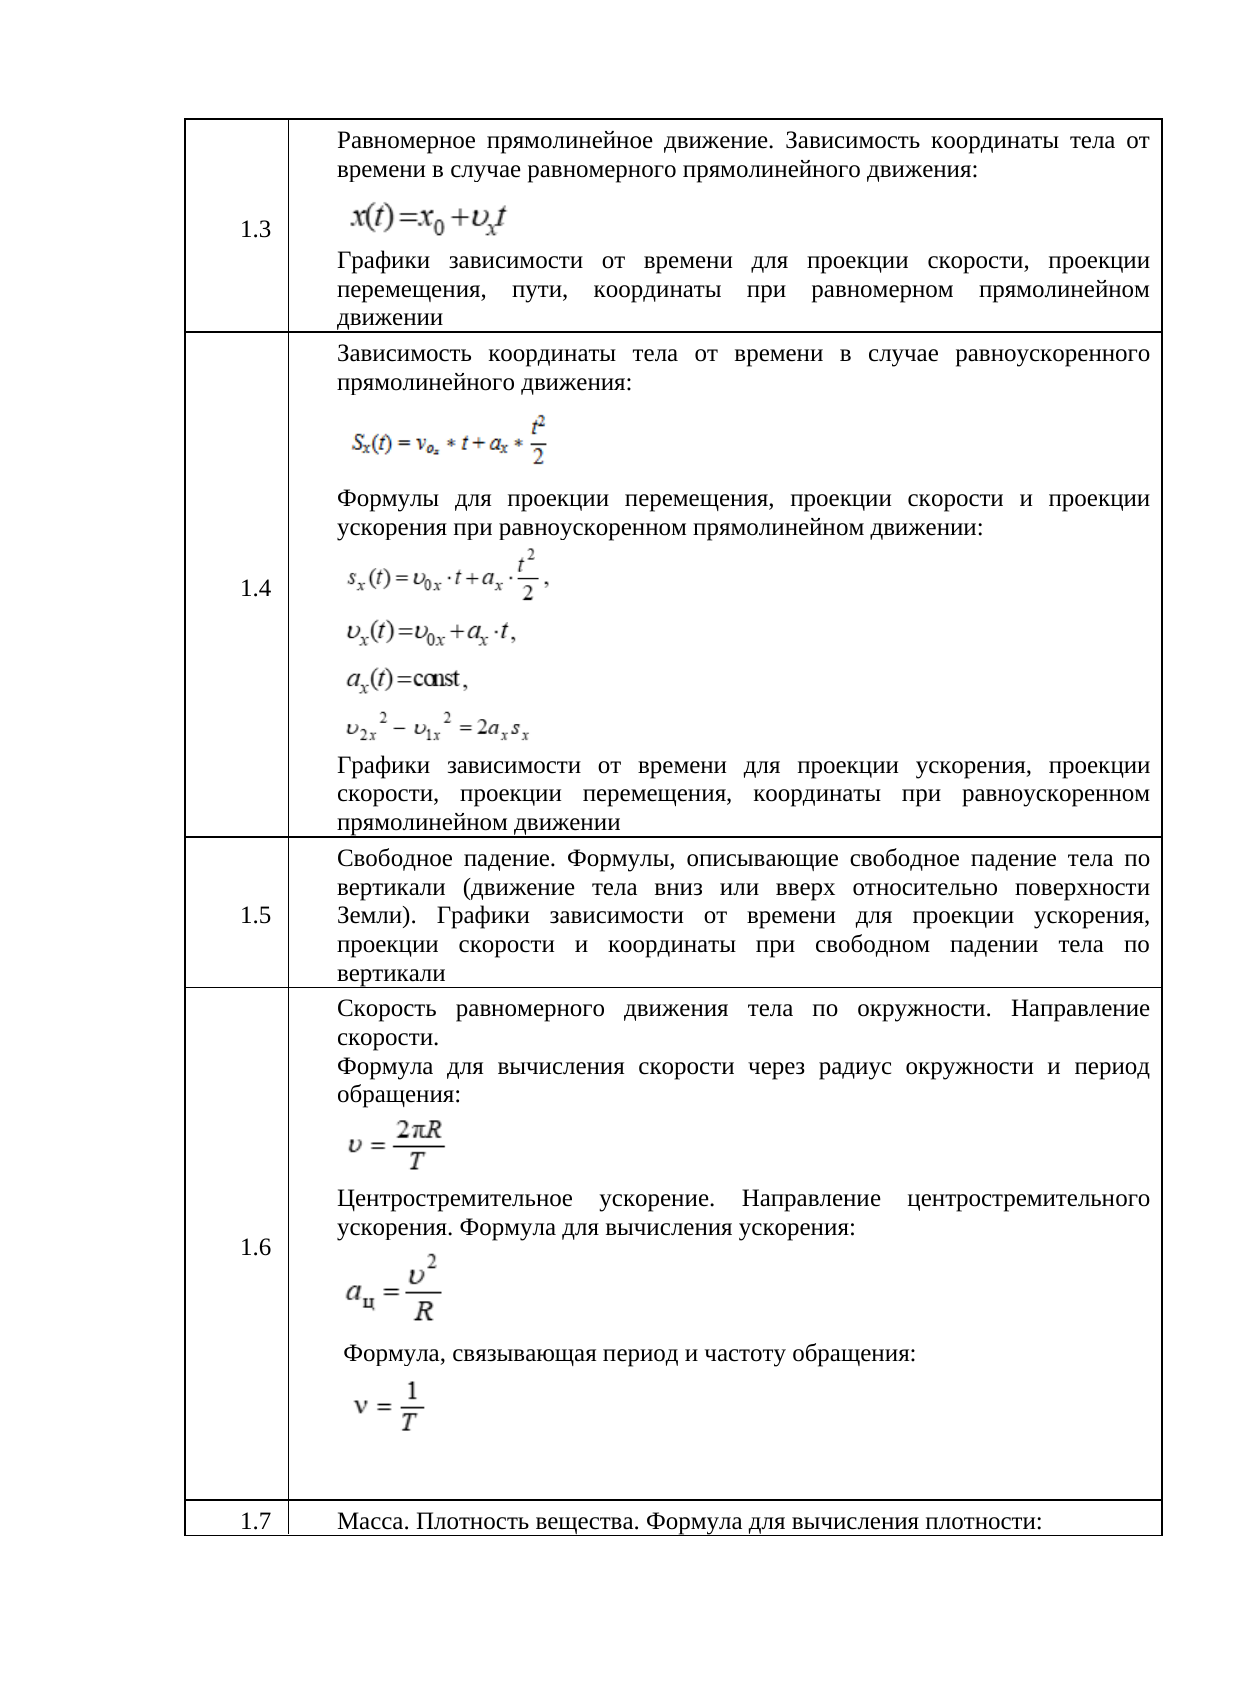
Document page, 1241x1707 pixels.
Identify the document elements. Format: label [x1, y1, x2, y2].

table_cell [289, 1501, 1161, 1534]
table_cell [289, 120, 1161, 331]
picture [343, 1240, 459, 1338]
picture [343, 182, 517, 245]
picture [343, 395, 567, 483]
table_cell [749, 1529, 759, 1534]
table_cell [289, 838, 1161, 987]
picture [343, 1366, 448, 1442]
picture [343, 540, 567, 750]
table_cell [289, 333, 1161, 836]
picture [343, 1108, 464, 1184]
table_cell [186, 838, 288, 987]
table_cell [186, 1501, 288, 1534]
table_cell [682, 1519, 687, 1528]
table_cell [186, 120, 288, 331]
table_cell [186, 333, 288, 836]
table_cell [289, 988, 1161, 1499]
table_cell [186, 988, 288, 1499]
